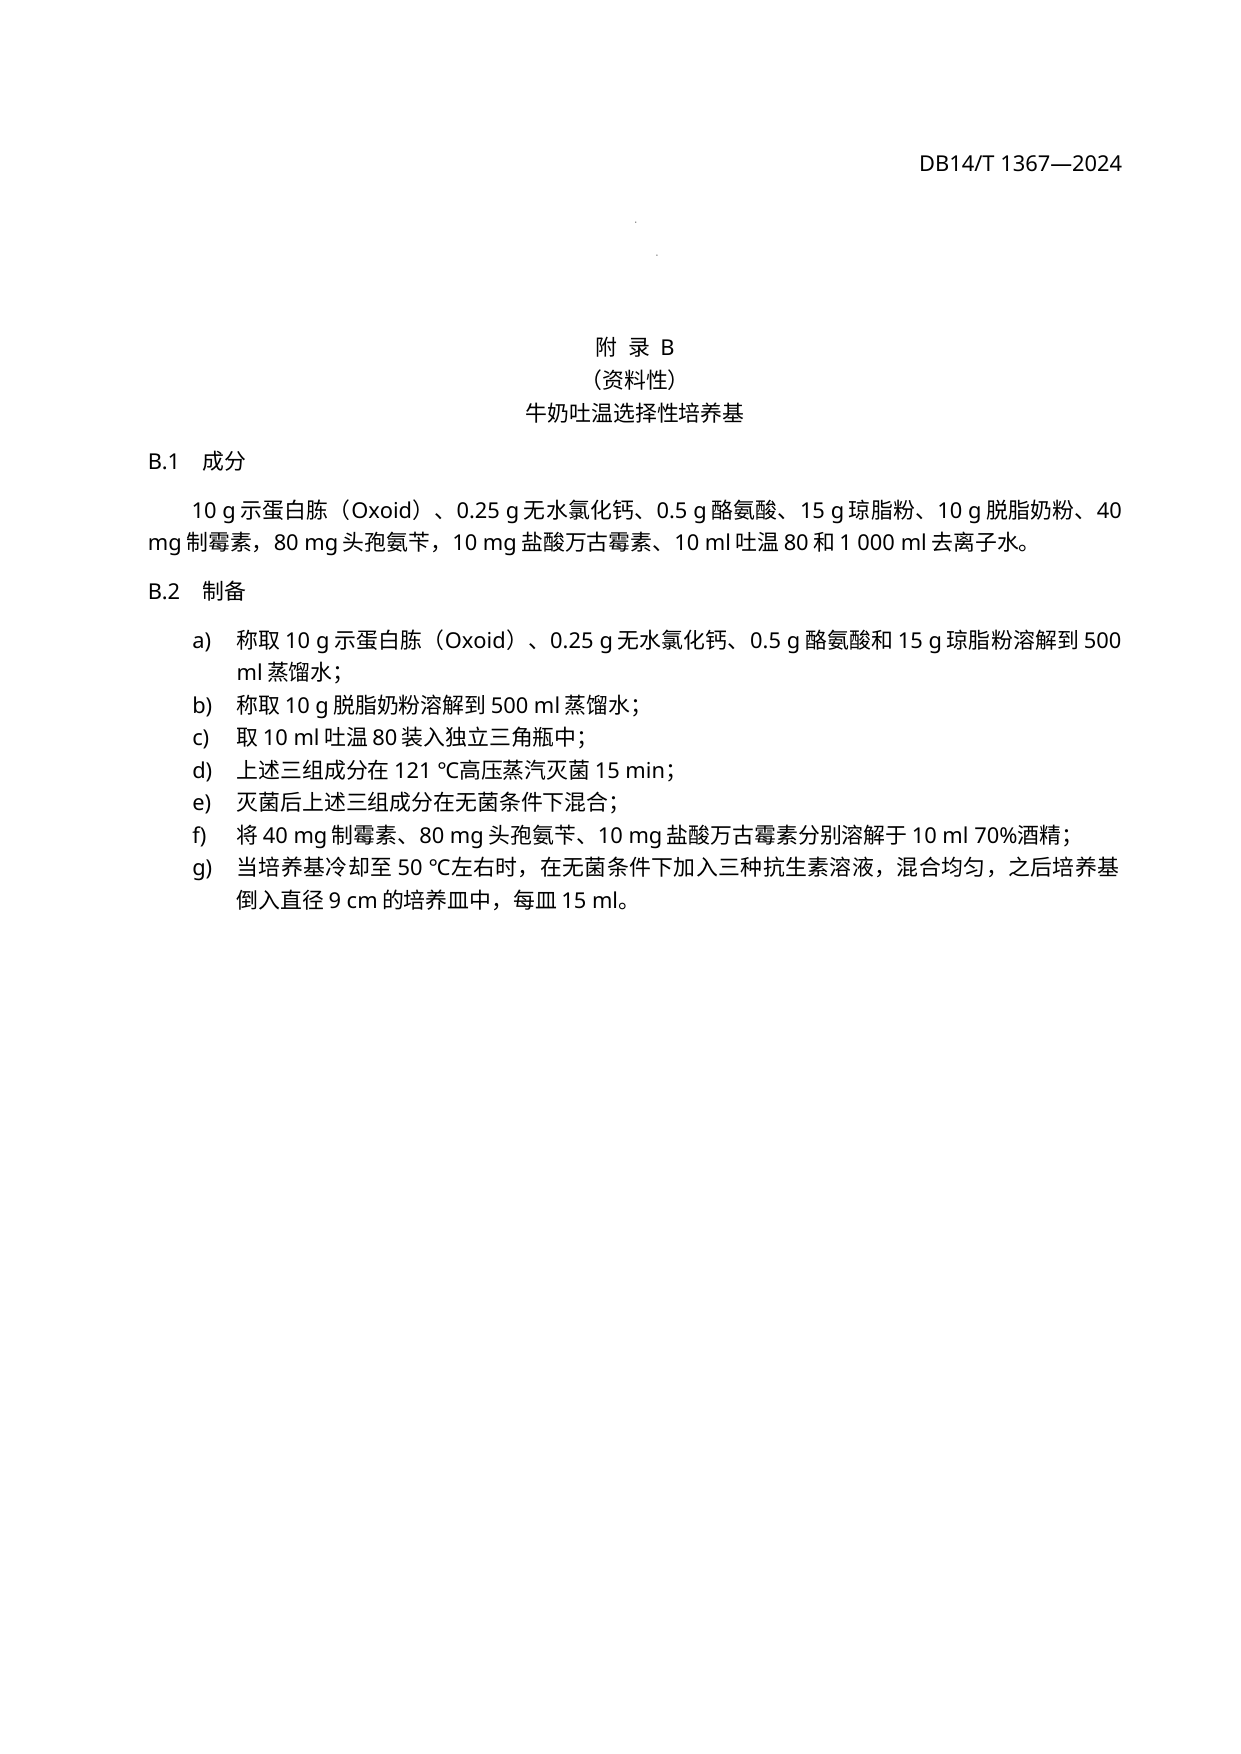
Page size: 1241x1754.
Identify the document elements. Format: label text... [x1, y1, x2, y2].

text 取10 ml吐温80装入独立三角瓶中； [192, 720, 1122, 753]
text 称取10 g脱脂奶粉溶解到500 ml蒸馏水； [192, 688, 1122, 720]
text 制备 [148, 574, 1122, 606]
text 灭菌后上述三组成分在无菌条件下混合； [192, 785, 1122, 818]
text 将40 mg制霉素、80 mg头孢氨苄、10 mg盐酸万古霉素分别溶解于10 ml 70%酒精； [192, 818, 1122, 850]
text 10 g示蛋白胨（Oxoid）、0.25 g无水氯化钙、0.5 g酪氨酸、15 g琼脂粉、10 g脱脂奶粉、40 mg制霉素，80 mg头孢氨苄，10 mg盐酸万古霉素、10 ml吐温80和1 000 ml去离子水。 [148, 493, 1122, 558]
text 称取10 g示蛋白胨（Oxoid）、0.25 g无水氯化钙、0.5 g酪氨酸和15 g琼脂粉溶解到500 ml蒸馏水； [192, 623, 1122, 688]
text 成分 [148, 444, 1122, 476]
text 上述三组成分在121 ℃高压蒸汽灭菌15 min； [192, 753, 1122, 785]
text 当培养基冷却至50 ℃左右时，在无菌条件下加入三种抗生素溶液，混合均匀，之后培养基倒入直径9 cm的培养皿中，每皿15 ml。 [192, 850, 1122, 915]
text （资料性） 牛奶吐温选择性培养基 [148, 330, 1122, 428]
